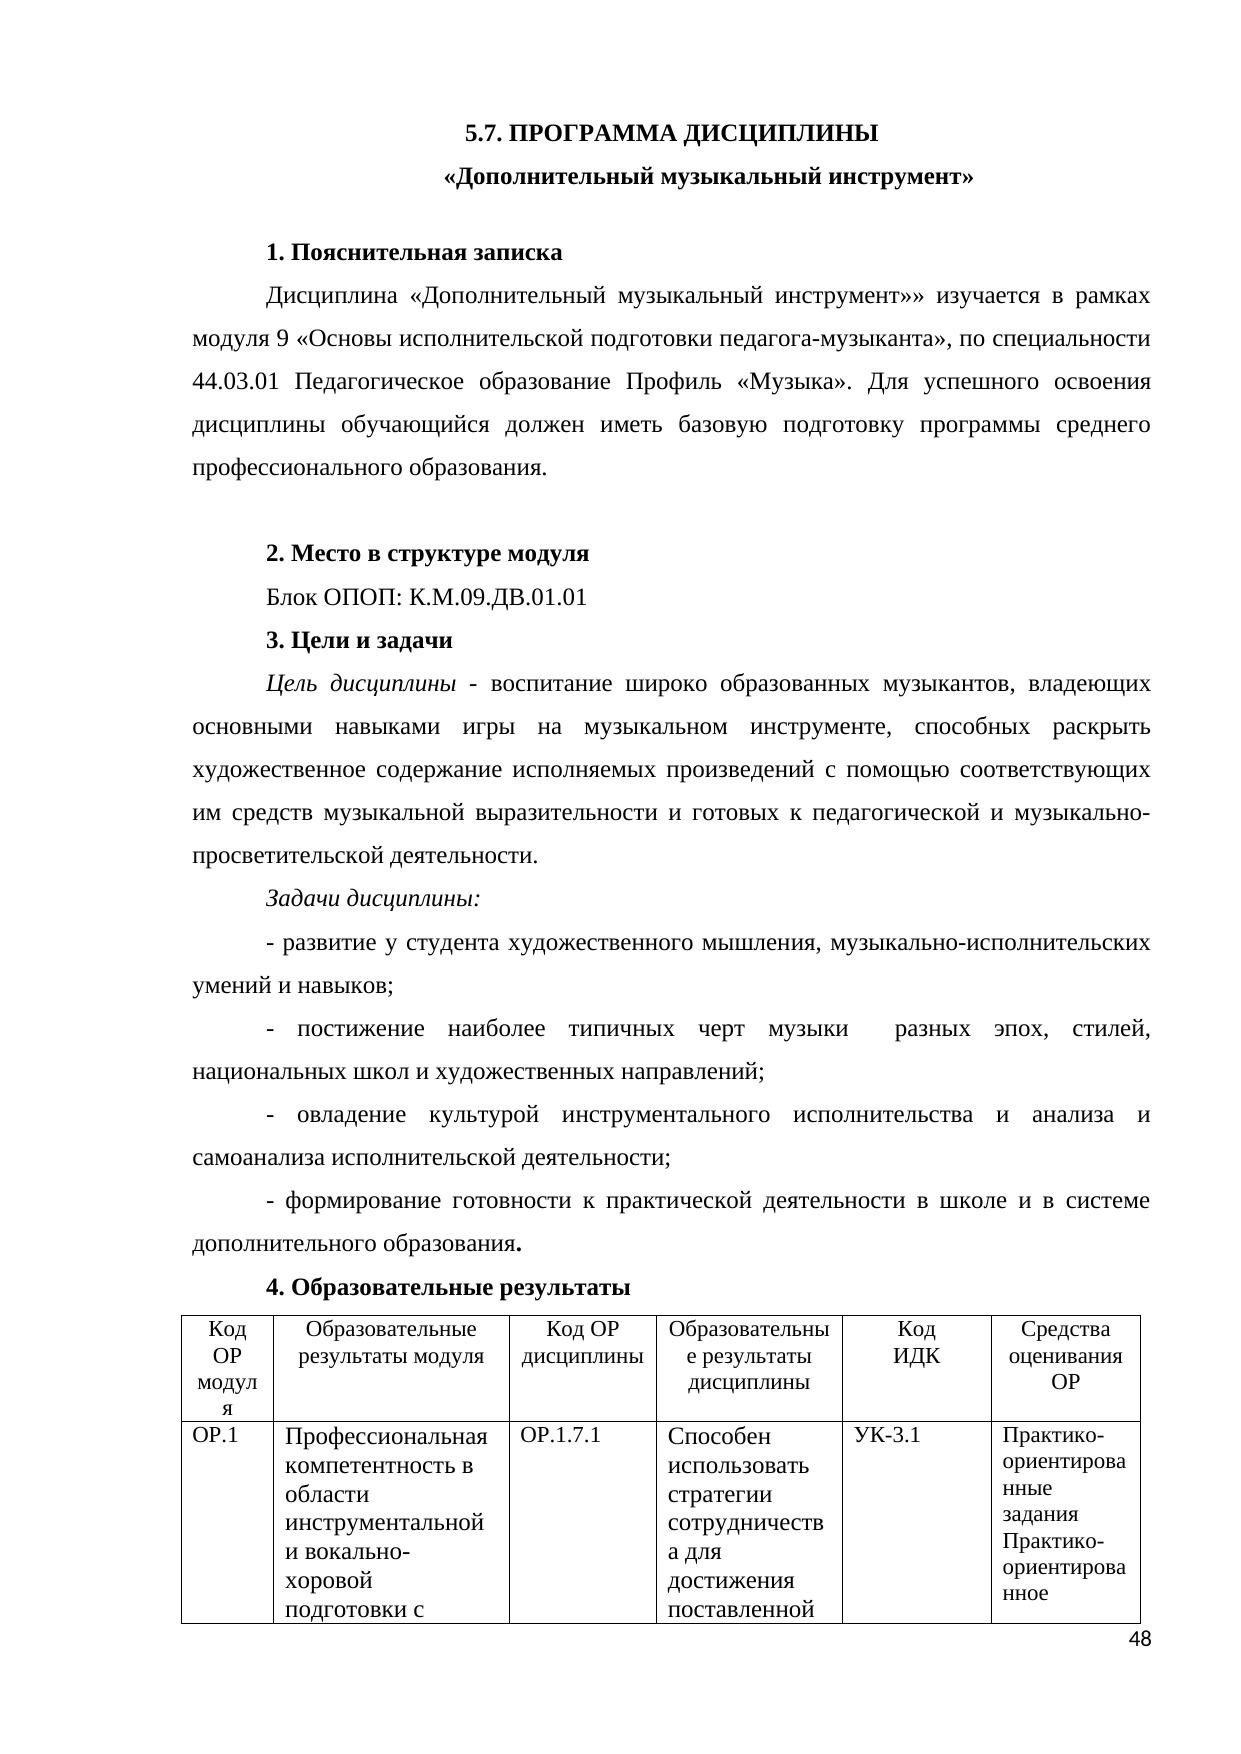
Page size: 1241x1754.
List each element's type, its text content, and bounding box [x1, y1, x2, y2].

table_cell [274, 1422, 509, 1622]
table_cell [992, 1422, 1140, 1622]
text Задачи дисциплины: [192, 883, 1152, 912]
text Блок ОПОП: К.М.09.ДВ.01.01 [192, 582, 1152, 610]
table_cell ОР.1 [182, 1422, 273, 1622]
text Цель дисциплины - воспитание широко образованных музыкантов, владеющих основными навыками игры на музыкальном инструменте, способных раскрыть художественное содержание исполняемых произведений с помощью соответствующих им средств музыкальной выразительности и готовых к педагогической и музыкально-просветительской деятельности. [192, 668, 1152, 869]
text 5.7. ПРОГРАММА ДИСЦИПЛИНЫ [192, 118, 1152, 147]
text - развитие у студента художественного мышления, музыкально-исполнительских умений и навыков; [192, 927, 1152, 998]
table_header Образовательные результаты дисциплины [657, 1316, 842, 1421]
table_header Код ИДК [843, 1316, 991, 1421]
table_cell УК-3.1 [843, 1422, 991, 1622]
text 1. Пояснительная записка [192, 237, 1152, 265]
text 2. Место в структуре модуля [192, 538, 1152, 567]
table_header Код ОР модуля [182, 1316, 273, 1421]
table_header Код ОР дисциплины [510, 1316, 656, 1421]
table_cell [657, 1422, 842, 1622]
table_header Средства оценивания ОР [992, 1316, 1140, 1421]
text 3. Цели и задачи [192, 625, 1152, 653]
text 4. Образовательные результаты [192, 1272, 1152, 1300]
table_cell ОР.1.7.1 [510, 1422, 656, 1622]
text - постижение наиболее типичных черт музыки разных эпох, стилей, национальных школ и художественных направлений; [192, 1013, 1152, 1085]
text «Дополнительный музыкальный инструмент» [192, 161, 1152, 190]
text - овладение культурой инструментального исполнительства и анализа и самоанализа исполнительской деятельности; [192, 1099, 1152, 1171]
table_header Образовательные результаты модуля [274, 1316, 509, 1421]
text - формирование готовности к практической деятельности в школе и в системе дополнительного образования. [192, 1185, 1152, 1257]
text Дисциплина «Дополнительный музыкальный инструмент»» изучается в рамках модуля 9 «Основы исполнительской подготовки педагога-музыканта», по специальности 44.03.01 Педагогическое образование Профиль «Музыка». Для успешного освоения дисциплины обучающийся должен иметь базовую подготовку программы среднего профессионального образования. [192, 280, 1152, 481]
